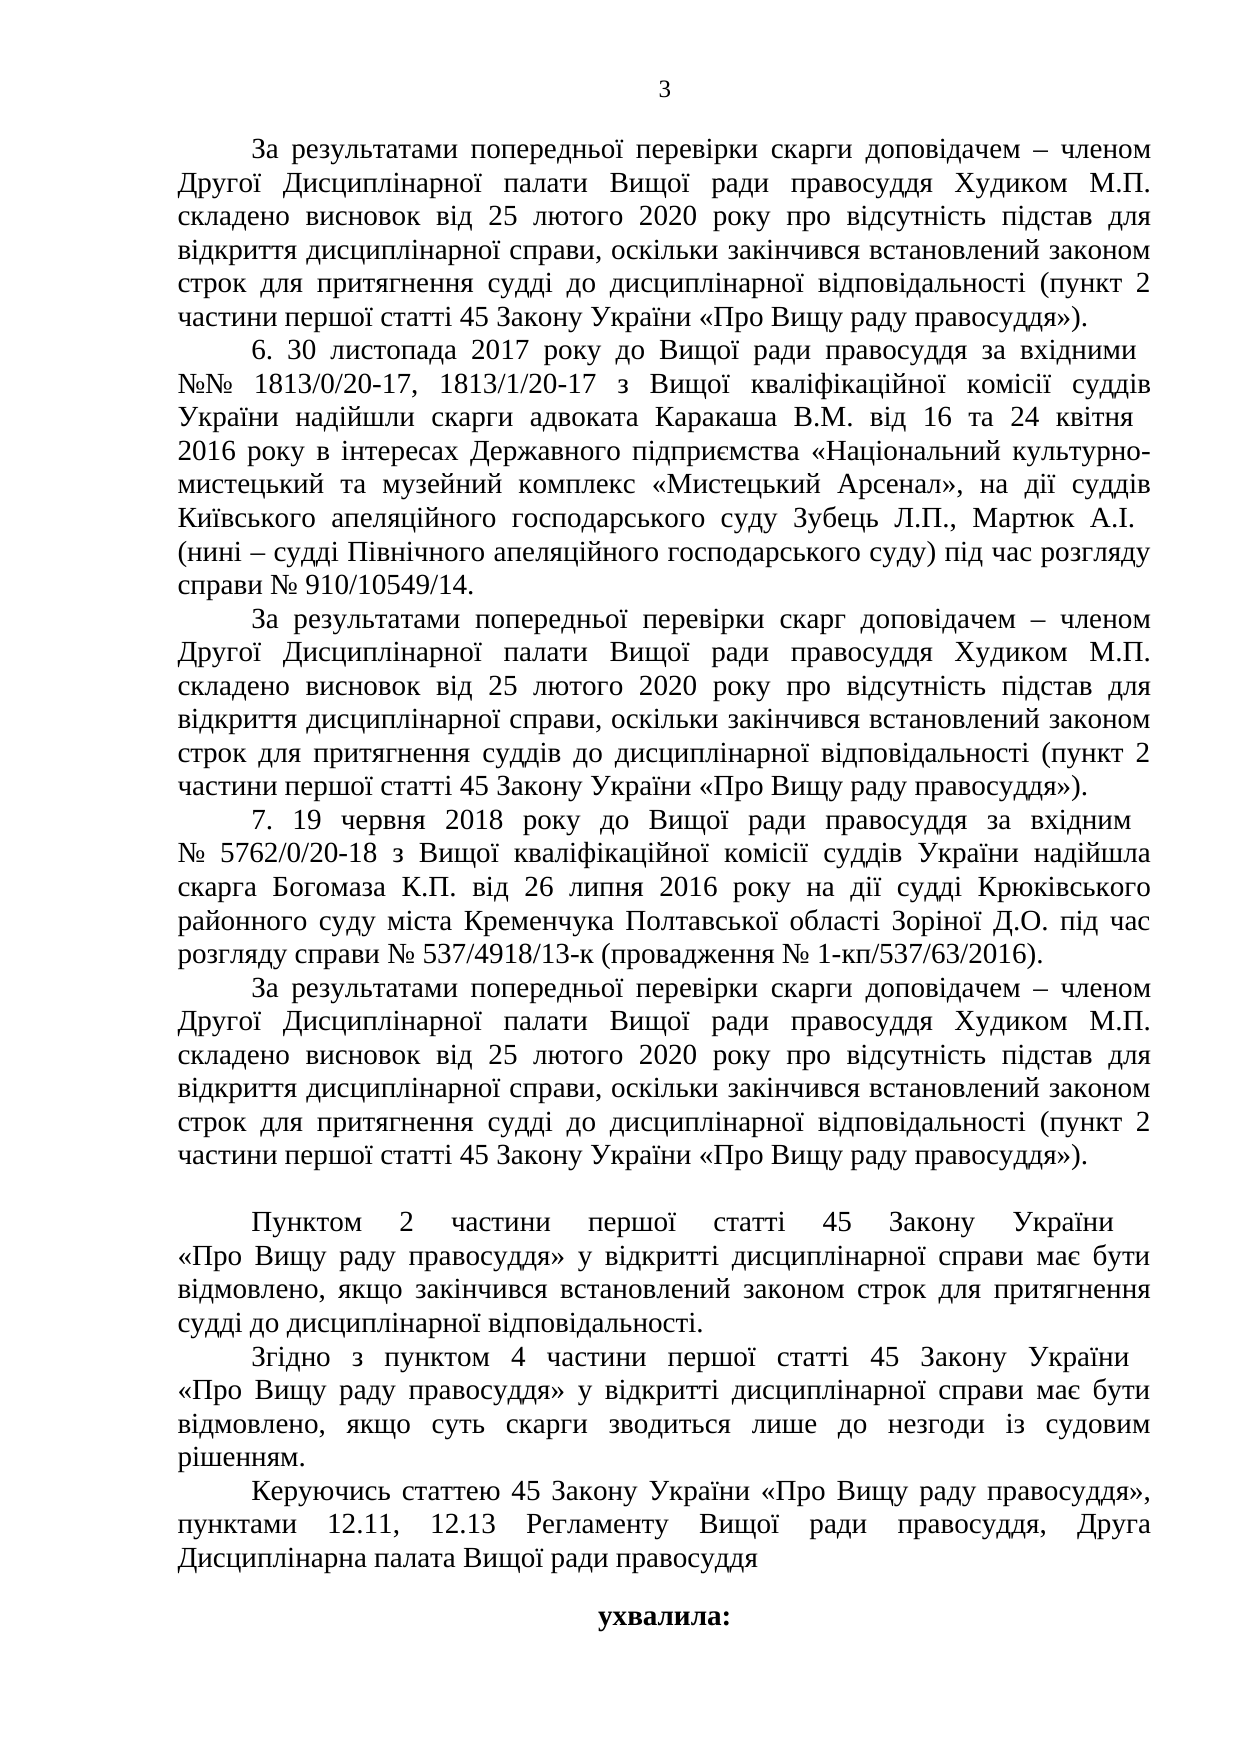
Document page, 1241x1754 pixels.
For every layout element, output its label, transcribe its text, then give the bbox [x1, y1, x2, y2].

text За результатами попередньої перевірки скарг доповідачем – членом Другої Дисциплінарної палати Вищої ради правосуддя Худиком М.П. складено висновок від 25 лютого 2020 року про відсутність підстав для відкриття дисциплінарної справи, оскільки закінчився встановлений законом строк для притягнення суддів до дисциплінарної відповідальності (пункт 2 частини першої статті 45 Закону України «Про Вищу раду правосуддя»). [177, 601, 1152, 802]
text За результатами попередньої перевірки скарги доповідачем – членом Другої Дисциплінарної палати Вищої ради правосуддя Худиком М.П. складено висновок від 25 лютого 2020 року про відсутність підстав для відкриття дисциплінарної справи, оскільки закінчився встановлений законом строк для притягнення судді до дисциплінарної відповідальності (пункт 2 частини першої статті 45 Закону України «Про Вищу раду правосуддя»). [177, 131, 1152, 332]
text Керуючись статтею 45 Закону України «Про Вищу раду правосуддя», пунктами 12.11, 12.13 Регламенту Вищої ради правосуддя, Друга Дисциплінарна палата Вищої ради правосуддя [177, 1473, 1152, 1573]
text ухвалила: [177, 1598, 1152, 1632]
text 6. 30 листопада 2017 року до Вищої ради правосуддя за вхідними №№ 1813/0/20-17, 1813/1/20-17 з Вищої кваліфікаційної комісії суддів України надійшли скарги адвоката Каракаша В.М. від 16 та 24 квітня 2016 року в інтересах Державного підприємства «Національний культурно-мистецький та музейний комплекс «Мистецький Арсенал», на дії суддів Київського апеляційного господарського суду Зубець Л.П., Мартюк А.І. (нині – судді Північного апеляційного господарського суду) під час розгляду справи № 910/10549/14. [177, 332, 1152, 601]
text Згідно з пунктом 4 частини першої статті 45 Закону України «Про Вищу раду правосуддя» у відкритті дисциплінарної справи має бути відмовлено, якщо суть скарги зводиться лише до незгоди із судовим рішенням. [177, 1339, 1152, 1473]
text Пунктом 2 частини першої статті 45 Закону України «Про Вищу раду правосуддя» у відкритті дисциплінарної справи має бути відмовлено, якщо закінчився встановлений законом строк для притягнення судді до дисциплінарної відповідальності. [177, 1204, 1152, 1339]
text За результатами попередньої перевірки скарги доповідачем – членом Другої Дисциплінарної палати Вищої ради правосуддя Худиком М.П. складено висновок від 25 лютого 2020 року про відсутність підстав для відкриття дисциплінарної справи, оскільки закінчився встановлений законом строк для притягнення судді до дисциплінарної відповідальності (пункт 2 частини першої статті 45 Закону України «Про Вищу раду правосуддя»). [177, 970, 1152, 1171]
text 7. 19 червня 2018 року до Вищої ради правосуддя за вхідним № 5762/0/20-18 з Вищої кваліфікаційної комісії суддів України надійшла скарга Богомаза К.П. від 26 липня 2016 року на дії судді Крюківського районного суду міста Кременчука Полтавської області Зоріної Д.О. під час розгляду справи № 537/4918/13-к (провадження № 1-кп/537/63/2016). [177, 802, 1152, 970]
